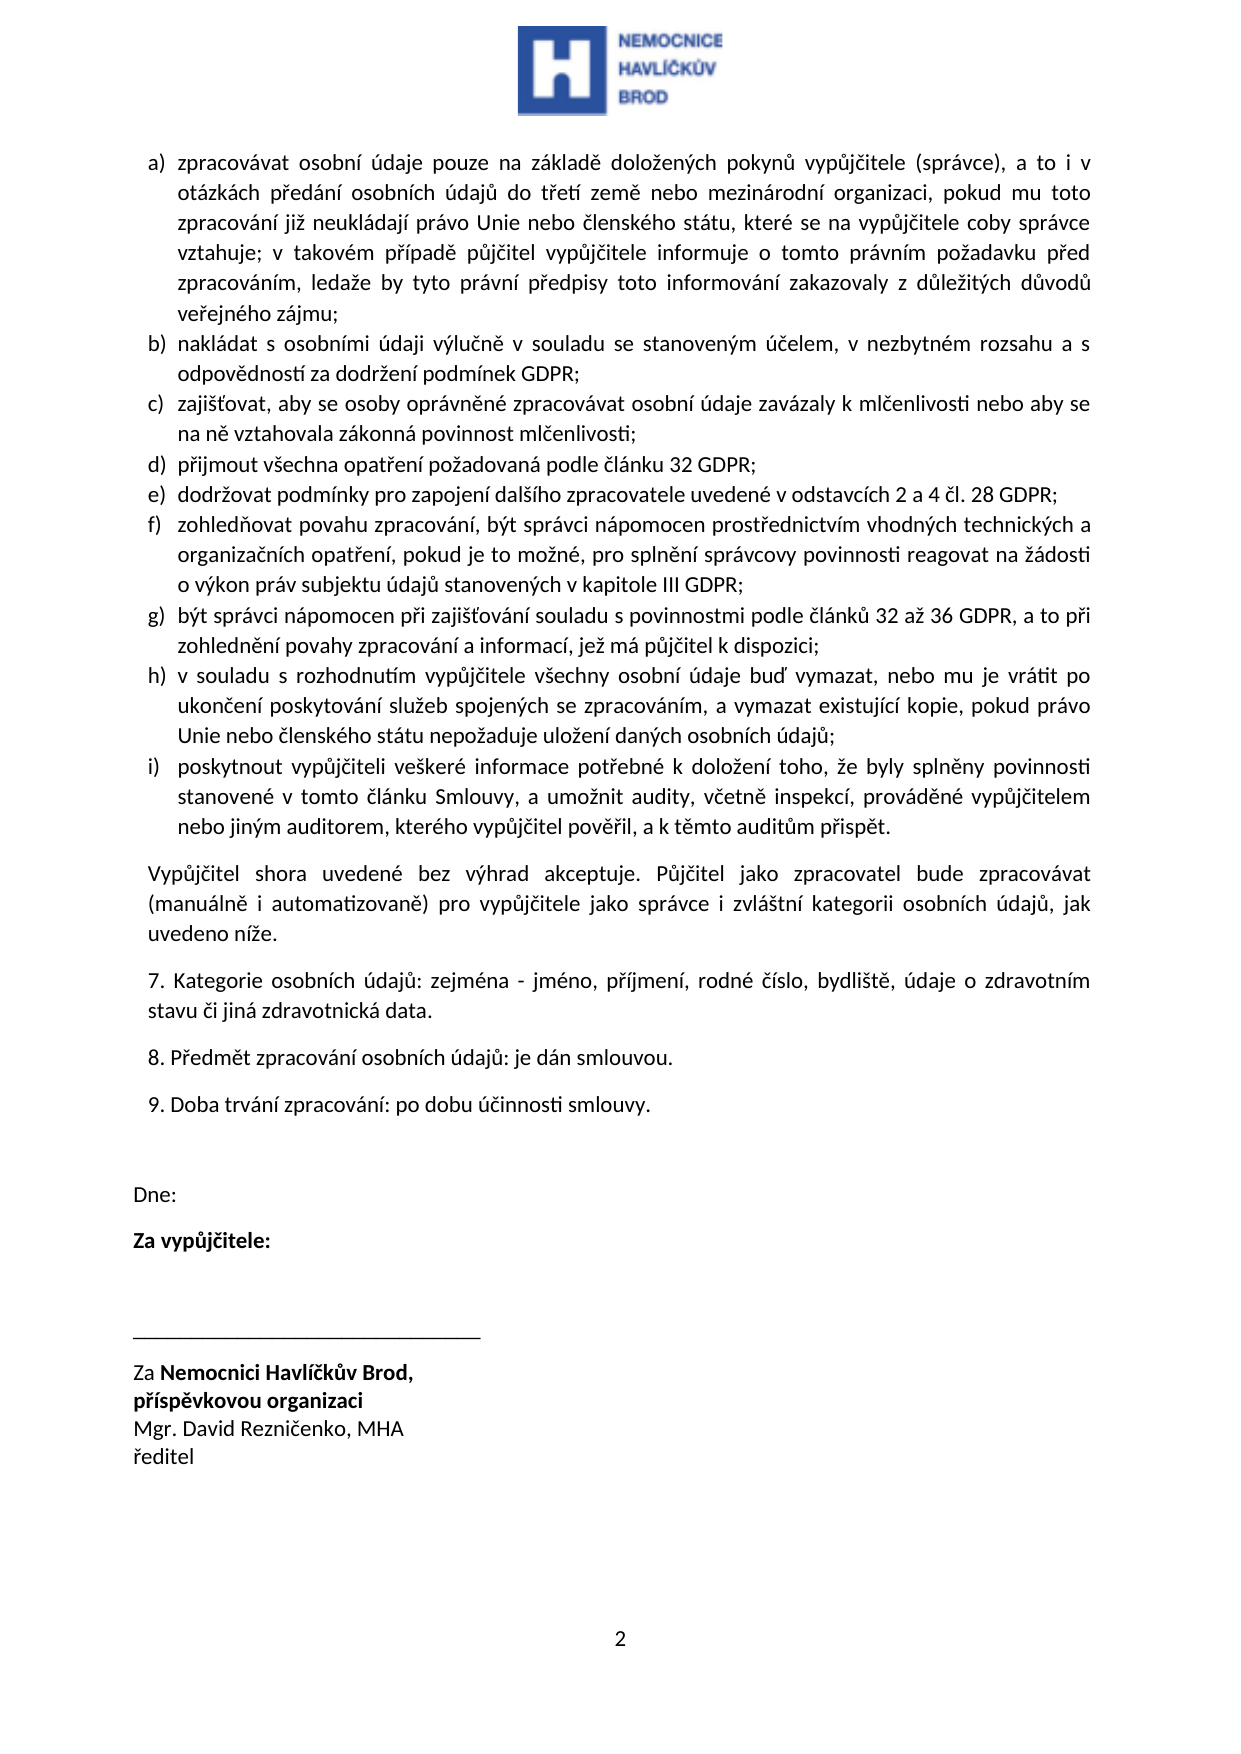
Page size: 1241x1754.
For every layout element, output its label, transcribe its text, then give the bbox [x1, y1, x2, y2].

picture [517, 26, 723, 116]
list zohledňovat povahu zpracování, být správci nápomocen prostřednictvím vhodných technických a organizačních opatření, pokud je to možné, pro splnění správcovy povinnosti reagovat na žádosti o výkon práv subjektu údajů stanovených v kapitole III GDPR; [148, 510, 1093, 598]
table_header Dne: Za vypůjčitele: [122, 1137, 1091, 1316]
list zajišťovat, aby se osoby oprávněné zpracovávat osobní údaje zavázaly k mlčenlivosti nebo aby se na ně vztahovala zákonná povinnost mlčenlivosti; [148, 389, 1093, 447]
list dodržovat podmínky pro zapojení dalšího zpracovatele uvedené v odstavcích 2 a 4 čl. 28 GDPR; [148, 480, 1093, 508]
list v souladu s rozhodnutím vypůjčitele všechny osobní údaje buď vymazat, nebo mu je vrátit po ukončení poskytování služeb spojených se zpracováním, a vymazat existující kopie, pokud právo Unie nebo členského státu nepožaduje uložení daných osobních údajů; [148, 661, 1093, 749]
text 7. Kategorie osobních údajů: zejména - jméno, příjmení, rodné číslo, bydliště, údaje o zdravotním stavu či jiná zdravotnická data. [148, 966, 1093, 1024]
table_cell ______________________________ Za Nemocnici Havlíčkův Brod, příspěvkovou organizaci Mgr. David Rezničenko, MHA ředitel [122, 1316, 1091, 1471]
text 8. Předmět zpracování osobních údajů: je dán smlouvou. [148, 1043, 1093, 1071]
list přijmout všechna opatření požadovaná podle článku 32 GDPR; [148, 450, 1093, 478]
list zpracovávat osobní údaje pouze na základě doložených pokynů vypůjčitele (správce), a to i v otázkách předání osobních údajů do třetí země nebo mezinárodní organizaci, pokud mu toto zpracování již neukládají právo Unie nebo členského státu, které se na vypůjčitele coby správce vztahuje; v takovém případě půjčitel vypůjčitele informuje o tomto právním požadavku před zpracováním, ledaže by tyto právní předpisy toto informování zakazovaly z důležitých důvodů veřejného zájmu; [148, 148, 1093, 327]
text 9. Doba trvání zpracování: po dobu účinnosti smlouvy. [148, 1090, 1093, 1118]
list být správci nápomocen při zajišťování souladu s povinnostmi podle článků 32 až 36 GDPR, a to při zohlednění povahy zpracování a informací, jež má půjčitel k dispozici; [148, 601, 1093, 659]
list poskytnout vypůjčiteli veškeré informace potřebné k doložení toho, že byly splněny povinnosti stanovené v tomto článku Smlouvy, a umožnit audity, včetně inspekcí, prováděné vypůjčitelem nebo jiným auditorem, kterého vypůjčitel pověřil, a k těmto auditům přispět. [148, 752, 1093, 840]
text Vypůjčitel shora uvedené bez výhrad akceptuje. Půjčitel jako zpracovatel bude zpracovávat (manuálně i automatizovaně) pro vypůjčitele jako správce i zvláštní kategorii osobních údajů, jak uvedeno níže. [148, 859, 1093, 947]
list nakládat s osobními údaji výlučně v souladu se stanoveným účelem, v nezbytném rozsahu a s odpovědností za dodržení podmínek GDPR; [148, 329, 1093, 387]
